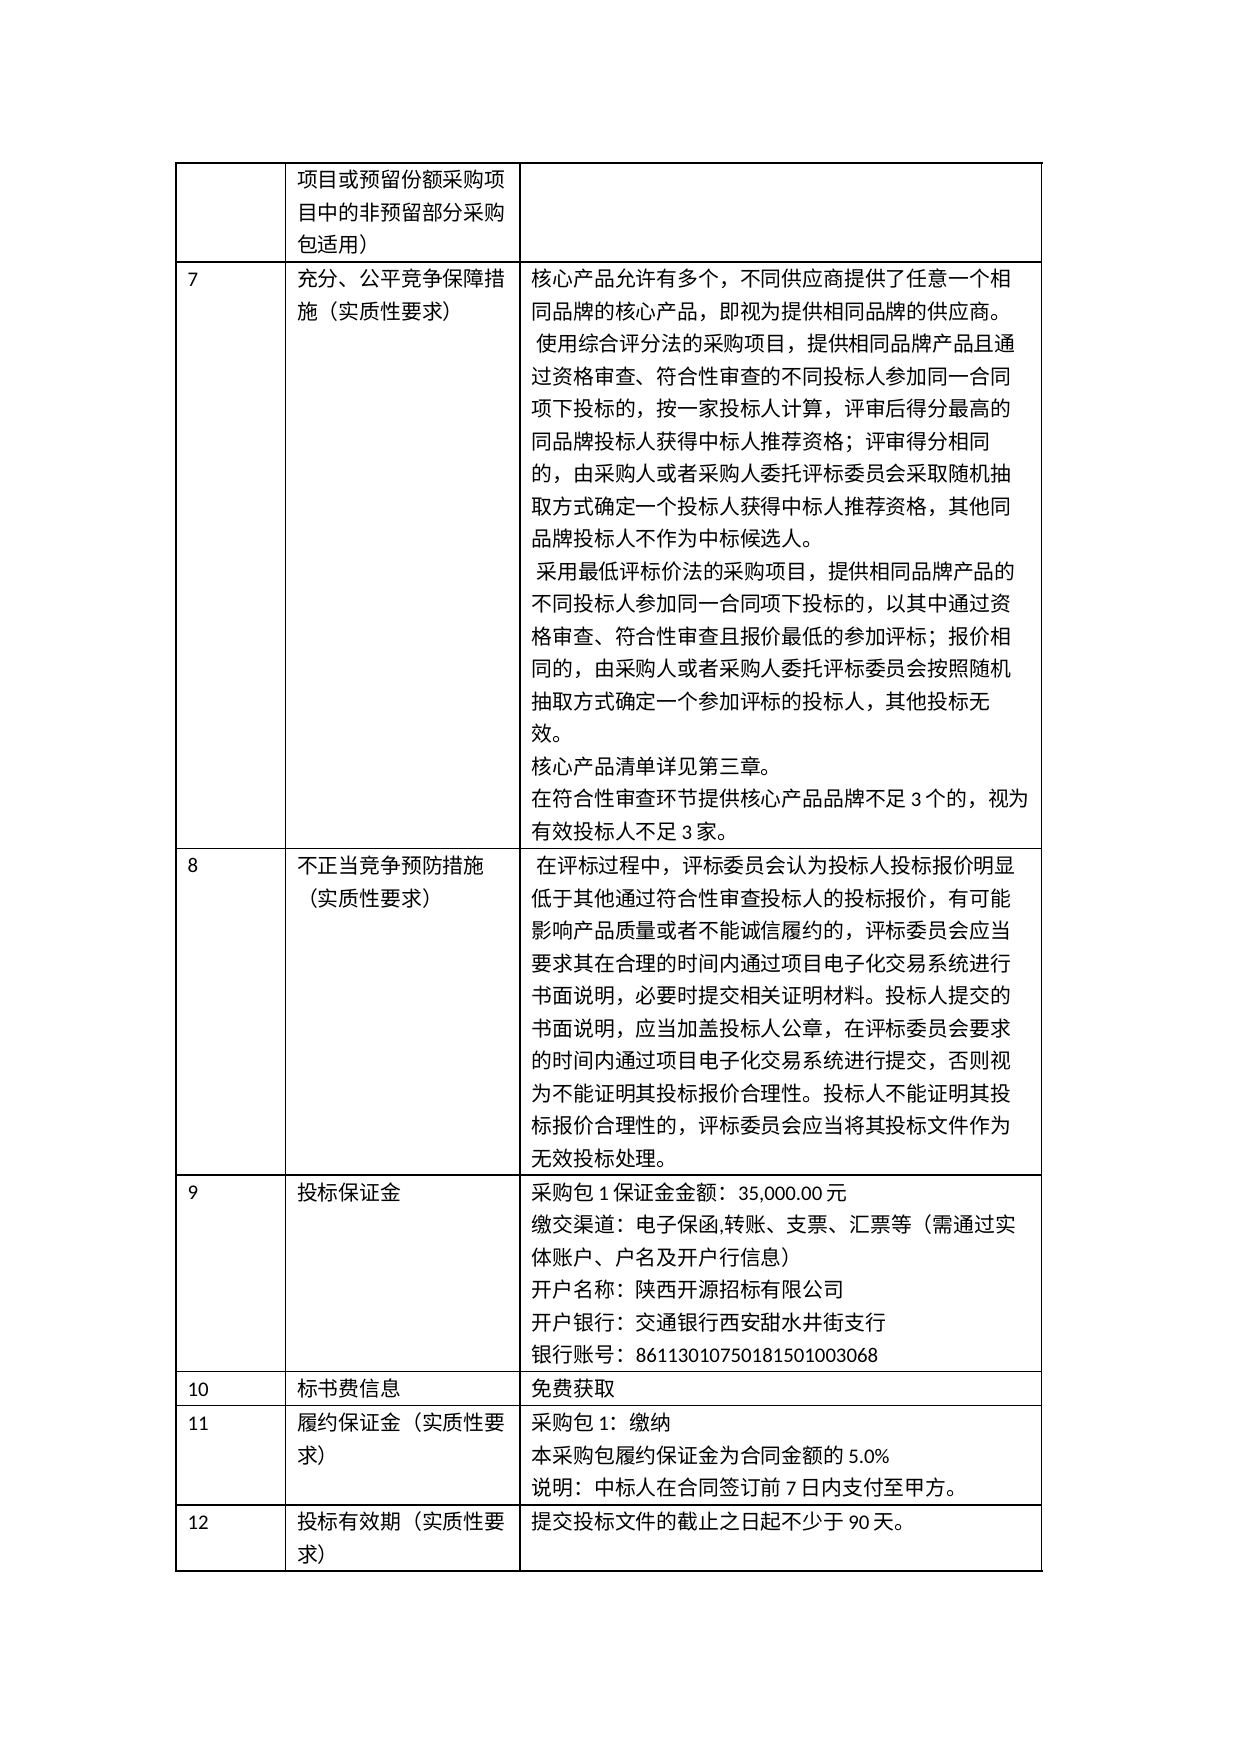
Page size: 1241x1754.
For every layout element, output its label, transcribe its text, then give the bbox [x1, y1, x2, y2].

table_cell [521, 164, 1041, 261]
table_cell 10 [177, 1372, 285, 1405]
table_cell 11 [177, 1406, 285, 1504]
table_cell 免费获取 [521, 1372, 1041, 1405]
table_cell 履约保证金（实质性要求） [286, 1406, 519, 1504]
table_cell 充分、公平竞争保障措施（实质性要求） [286, 263, 519, 848]
table_cell 标书费信息 [286, 1372, 519, 1405]
table_cell 在评标过程中，评标委员会认为投标人投标报价明显低于其他通过符合性审查投标人的投标报价，有可能影响产品质量或者不能诚信履约的，评标委员会应当要求其在合理的时间内通过项目电子化交易系统进行书面说明，必要时提交相关证明材料。投标人提交的书面说明，应当加盖投标人公章，在评标委员会要求的时间内通过项目电子化交易系统进行提交，否则视为不能证明其投标报价合理性。投标人不能证明其投标报价合理性的，评标委员会应当将其投标文件作为无效投标处理。 [521, 849, 1041, 1174]
table_cell 核心产品允许有多个，不同供应商提供了任意一个相同品牌的核心产品，即视为提供相同品牌的供应商。 使用综合评分法的采购项目，提供相同品牌产品且通过资格审查、符合性审查的不同投标人参加同一合同项下投标的，按一家投标人计算，评审后得分最高的同品牌投标人获得中标人推荐资格；评审得分相同的，由采购人或者采购人委托评标委员会采取随机抽取方式确定一个投标人获得中标人推荐资格，其他同品牌投标人不作为中标候选人。 采用最低评标价法的采购项目，提供相同品牌产品的不同投标人参加同一合同项下投标的，以其中通过资格审查、符合性审查且报价最低的参加评标；报价相同的，由采购人或者采购人委托评标委员会按照随机抽取方式确定一个参加评标的投标人，其他投标无效。 核心产品清单详见第三章。 在符合性审查环节提供核心产品品牌不足3个的，视为有效投标人不足3家。 [521, 263, 1041, 848]
table_cell 12 [177, 1506, 285, 1570]
table_cell 投标保证金 [286, 1176, 519, 1371]
table_cell 投标有效期（实质性要求） [286, 1506, 519, 1570]
table_cell 9 [177, 1176, 285, 1371]
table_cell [286, 164, 519, 261]
table_cell 采购包1保证金金额：35,000.00元 缴交渠道：电子保函,转账、支票、汇票等（需通过实体账户、户名及开户行信息） 开户名称：陕西开源招标有限公司 开户银行：交通银行西安甜水井街支行 银行账号：86113010750181501003068 [521, 1176, 1041, 1371]
table_cell 不正当竞争预防措施（实质性要求） [286, 849, 519, 1174]
table_cell 提交投标文件的截止之日起不少于90天。 [521, 1506, 1041, 1570]
table_cell 8 [177, 849, 285, 1174]
table_cell 7 [177, 263, 285, 848]
table_cell 采购包1：缴纳 本采购包履约保证金为合同金额的5.0% 说明：中标人在合同签订前7日内支付至甲方。 [521, 1406, 1041, 1504]
table_cell 6 [177, 164, 285, 261]
